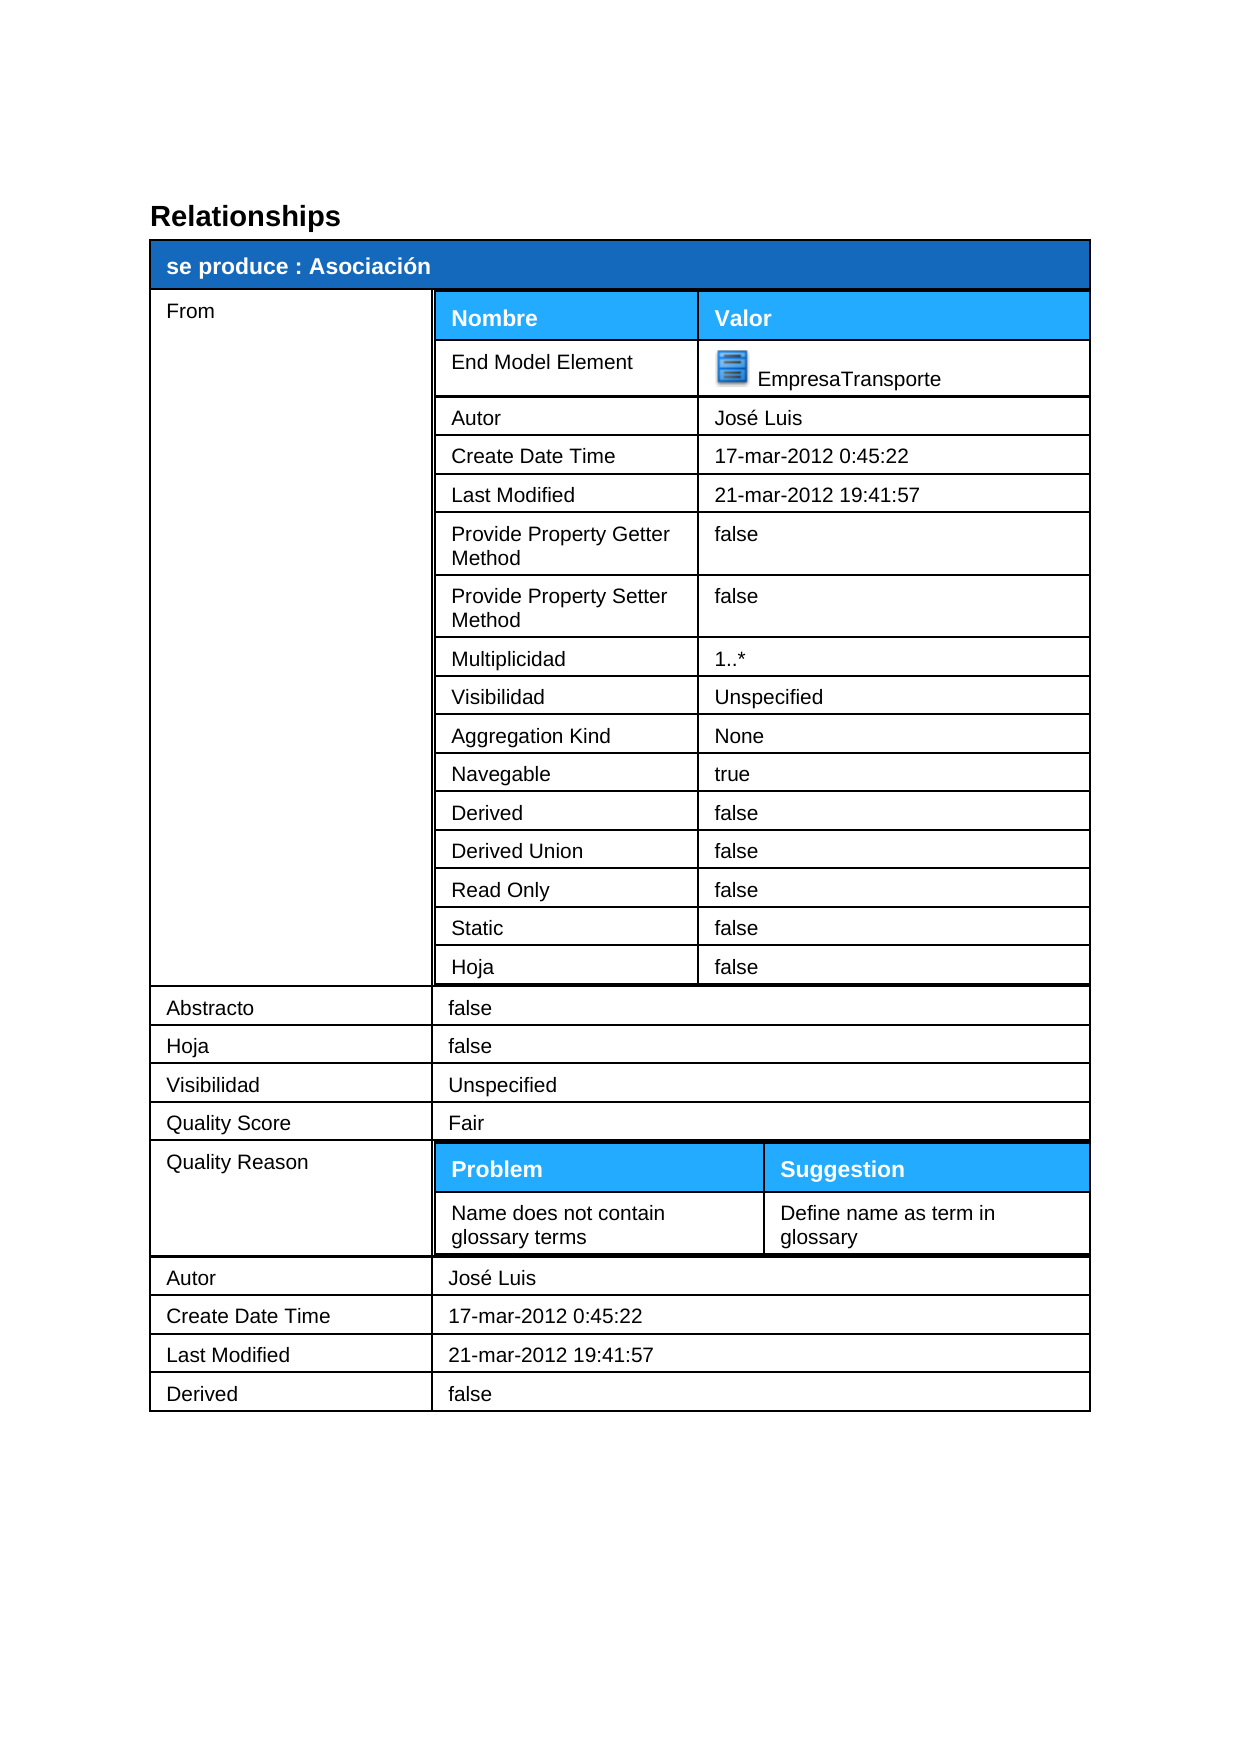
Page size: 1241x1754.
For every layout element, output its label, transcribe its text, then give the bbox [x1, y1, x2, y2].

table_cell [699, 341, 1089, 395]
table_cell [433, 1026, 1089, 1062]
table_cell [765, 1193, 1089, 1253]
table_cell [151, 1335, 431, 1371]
picture [714, 349, 752, 387]
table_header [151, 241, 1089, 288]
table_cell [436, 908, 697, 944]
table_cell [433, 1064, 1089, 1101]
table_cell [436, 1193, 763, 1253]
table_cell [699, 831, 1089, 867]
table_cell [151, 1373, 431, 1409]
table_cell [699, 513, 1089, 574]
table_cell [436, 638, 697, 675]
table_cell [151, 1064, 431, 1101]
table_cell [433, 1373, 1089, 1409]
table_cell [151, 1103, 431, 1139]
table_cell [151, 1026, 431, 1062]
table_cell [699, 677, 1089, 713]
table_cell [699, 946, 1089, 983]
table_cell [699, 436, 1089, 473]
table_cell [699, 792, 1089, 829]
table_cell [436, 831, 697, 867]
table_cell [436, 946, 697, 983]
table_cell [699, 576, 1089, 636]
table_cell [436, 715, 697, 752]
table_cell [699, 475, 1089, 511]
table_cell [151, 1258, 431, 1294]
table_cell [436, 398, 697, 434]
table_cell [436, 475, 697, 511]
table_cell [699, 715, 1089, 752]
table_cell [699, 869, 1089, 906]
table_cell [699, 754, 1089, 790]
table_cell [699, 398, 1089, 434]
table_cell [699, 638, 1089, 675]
subtitle Relationships [150, 199, 1090, 232]
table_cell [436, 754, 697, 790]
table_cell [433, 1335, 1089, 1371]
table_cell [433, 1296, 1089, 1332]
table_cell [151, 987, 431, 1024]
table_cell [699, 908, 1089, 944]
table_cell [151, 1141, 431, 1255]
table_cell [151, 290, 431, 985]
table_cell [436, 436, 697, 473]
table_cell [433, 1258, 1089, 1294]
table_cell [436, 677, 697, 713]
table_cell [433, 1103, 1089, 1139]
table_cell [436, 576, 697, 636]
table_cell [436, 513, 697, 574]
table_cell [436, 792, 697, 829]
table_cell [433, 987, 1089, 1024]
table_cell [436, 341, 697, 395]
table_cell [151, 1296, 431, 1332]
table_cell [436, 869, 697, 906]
